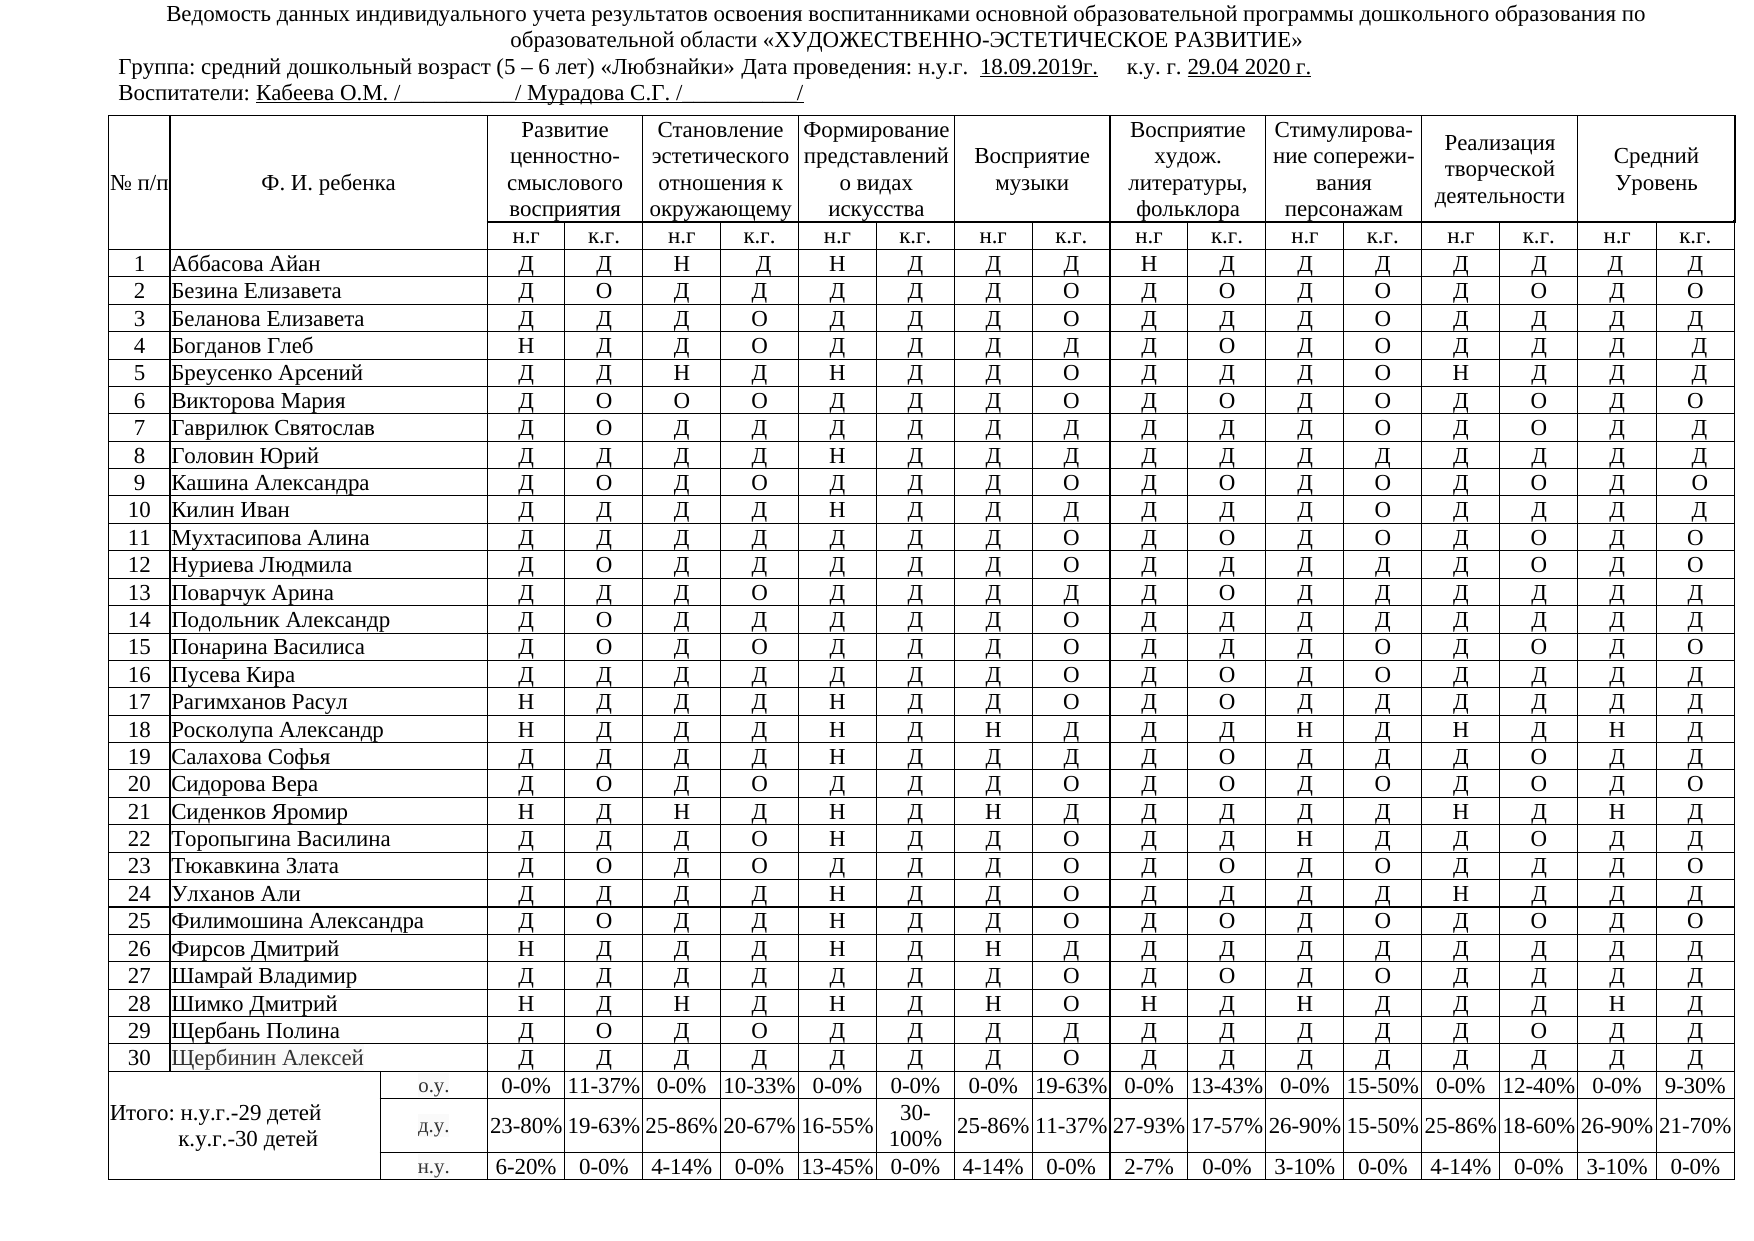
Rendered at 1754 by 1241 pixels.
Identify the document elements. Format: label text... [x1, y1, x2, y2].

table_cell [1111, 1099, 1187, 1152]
table_cell Д [1033, 743, 1109, 769]
table_cell Д [488, 524, 564, 550]
table_cell Д [1188, 880, 1265, 906]
table_cell Д [1578, 469, 1656, 495]
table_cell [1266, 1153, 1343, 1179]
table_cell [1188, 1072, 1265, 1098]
table_cell Д [955, 496, 1032, 523]
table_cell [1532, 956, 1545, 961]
table_cell Д [1188, 634, 1265, 660]
table_cell О [1033, 360, 1109, 386]
table_header Восприятие музыки [955, 116, 1109, 221]
table_cell Д [643, 743, 720, 769]
table_cell О [1344, 305, 1421, 331]
table_cell О [721, 853, 798, 879]
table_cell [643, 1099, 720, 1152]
table_cell Д [1422, 606, 1499, 632]
table_cell Д [488, 496, 564, 523]
table_header Ф. И. ребенка [171, 116, 487, 249]
table_cell Д [1500, 250, 1577, 276]
table_cell Нуриева Людмила [171, 551, 487, 578]
table_cell Д [643, 688, 720, 714]
table_cell Д [565, 688, 642, 714]
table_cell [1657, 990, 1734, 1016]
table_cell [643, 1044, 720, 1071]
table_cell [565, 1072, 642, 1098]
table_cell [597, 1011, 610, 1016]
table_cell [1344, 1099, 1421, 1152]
table_cell Д [1188, 414, 1265, 441]
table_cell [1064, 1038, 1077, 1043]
table_cell Д [1266, 360, 1343, 386]
table_cell Д [1266, 305, 1343, 331]
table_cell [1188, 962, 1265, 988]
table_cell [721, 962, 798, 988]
table_cell Д [1344, 551, 1421, 578]
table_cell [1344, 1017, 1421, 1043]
table_cell Д [877, 825, 954, 852]
table_cell Д [1344, 442, 1421, 468]
table_cell Д [565, 579, 642, 605]
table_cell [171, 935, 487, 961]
table_cell Д [488, 606, 564, 632]
table_cell Д [1111, 332, 1187, 358]
table_cell О [1657, 277, 1734, 304]
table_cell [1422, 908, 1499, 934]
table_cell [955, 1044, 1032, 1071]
table_header Средний Уровень [1578, 116, 1734, 221]
table_header Формирование представлений о видах искусства [799, 116, 954, 221]
table_cell Д [955, 414, 1032, 441]
table_cell Д [1111, 688, 1187, 714]
table_cell Понарина Василиса [171, 634, 487, 660]
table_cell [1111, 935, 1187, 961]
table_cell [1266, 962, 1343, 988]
table_cell Д [643, 469, 720, 495]
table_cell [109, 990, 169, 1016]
table_cell Викторова Мария [171, 387, 487, 413]
table_cell н.г [799, 223, 876, 249]
table_cell Д [1578, 551, 1656, 578]
table_cell Д [955, 469, 1032, 495]
table_cell Д [1657, 716, 1734, 742]
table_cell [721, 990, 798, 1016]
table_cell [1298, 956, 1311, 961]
table_cell Н [799, 798, 876, 824]
table_cell Д [955, 360, 1032, 386]
table_cell Д [565, 524, 642, 550]
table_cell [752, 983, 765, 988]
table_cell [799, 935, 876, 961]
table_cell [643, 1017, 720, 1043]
table_cell О [1033, 606, 1109, 632]
table_cell Д [721, 716, 798, 742]
table_cell Д [1578, 360, 1656, 386]
table_cell Н [488, 332, 564, 358]
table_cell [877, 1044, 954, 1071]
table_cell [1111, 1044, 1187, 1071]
table_cell Д [1344, 606, 1421, 632]
table_cell Н [1266, 716, 1343, 742]
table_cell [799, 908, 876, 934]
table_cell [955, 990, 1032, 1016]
table_cell О [1344, 414, 1421, 441]
table_cell Д [955, 825, 1032, 852]
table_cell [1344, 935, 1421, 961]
table_cell Д [1033, 798, 1109, 824]
table_cell 4 [109, 332, 169, 358]
table_cell О [1500, 825, 1577, 852]
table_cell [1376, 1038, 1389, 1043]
table_cell Н [1422, 360, 1499, 386]
table_cell Д [877, 688, 954, 714]
table_cell Мухтасипова Алина [171, 524, 487, 550]
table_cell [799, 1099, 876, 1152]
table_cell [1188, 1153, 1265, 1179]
table_cell 13 [109, 579, 169, 605]
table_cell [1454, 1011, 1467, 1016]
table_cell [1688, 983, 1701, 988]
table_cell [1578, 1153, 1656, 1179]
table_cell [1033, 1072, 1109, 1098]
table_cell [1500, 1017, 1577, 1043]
table_cell О [721, 387, 798, 413]
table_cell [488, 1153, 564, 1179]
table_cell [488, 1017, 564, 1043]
table_cell О [1657, 853, 1734, 879]
table_cell О [1033, 688, 1109, 714]
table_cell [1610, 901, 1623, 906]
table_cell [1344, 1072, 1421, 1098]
table_cell Д [565, 661, 642, 687]
table_cell Н [799, 360, 876, 386]
table_cell 24 [109, 880, 169, 906]
table_cell Д [1111, 496, 1187, 523]
table_cell О [1344, 469, 1421, 495]
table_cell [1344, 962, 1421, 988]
table_cell О [1344, 661, 1421, 687]
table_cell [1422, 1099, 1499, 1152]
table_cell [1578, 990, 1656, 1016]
table_cell О [1500, 277, 1577, 304]
table_cell Д [1188, 606, 1265, 632]
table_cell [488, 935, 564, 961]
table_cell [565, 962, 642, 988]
table_cell Д [1578, 496, 1656, 523]
table_cell О [1500, 414, 1577, 441]
table_cell Д [488, 579, 564, 605]
table_cell 23 [109, 853, 169, 879]
text Группа: средний дошкольный возраст (5 – 6 лет) «Любзнайки» Дата проведения: н.у.г. 18.09.2019г. к.у. г. 29.04 2020 г. [118, 53, 1695, 79]
table_cell Д [643, 524, 720, 550]
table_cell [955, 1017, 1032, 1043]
table_cell Д [721, 250, 798, 276]
table_cell 16 [109, 661, 169, 687]
table_cell Д [488, 360, 564, 386]
table_cell Н [799, 825, 876, 852]
table_cell Н [1422, 716, 1499, 742]
table_cell Д [1578, 743, 1656, 769]
table_cell Д [877, 360, 954, 386]
table_cell Д [799, 305, 876, 331]
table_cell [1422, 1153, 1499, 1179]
table_cell Д [877, 770, 954, 797]
table_cell Д [488, 387, 564, 413]
table_cell Д [1500, 305, 1577, 331]
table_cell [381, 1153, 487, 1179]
table_cell Д [1578, 277, 1656, 304]
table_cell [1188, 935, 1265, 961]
table_cell О [1033, 880, 1109, 906]
table_cell Д [1033, 332, 1109, 358]
table_cell Д [643, 551, 720, 578]
table_cell Д [1500, 688, 1577, 714]
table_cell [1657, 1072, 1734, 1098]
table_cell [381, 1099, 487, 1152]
table_cell Д [1578, 387, 1656, 413]
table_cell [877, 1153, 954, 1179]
table_cell Д [643, 661, 720, 687]
table_cell Д [643, 305, 720, 331]
table_cell Д [1266, 496, 1343, 523]
table_cell Д [877, 606, 954, 632]
table_cell Д [1266, 579, 1343, 605]
table_cell Д [1033, 716, 1109, 742]
table_cell Д [1188, 496, 1265, 523]
table_cell Д [565, 332, 642, 358]
table_header Стимулирова- ние сопережи- вания персонажам [1266, 116, 1421, 221]
table_cell Д [877, 442, 954, 468]
table_cell Н [643, 360, 720, 386]
table_cell Н [1422, 880, 1499, 906]
table_cell О [1657, 387, 1734, 413]
table_cell Д [1578, 770, 1656, 797]
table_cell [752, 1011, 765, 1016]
table_cell О [1657, 634, 1734, 660]
table_cell Д [643, 825, 720, 852]
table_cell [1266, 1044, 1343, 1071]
table_cell 11 [109, 524, 169, 550]
table_cell Д [643, 442, 720, 468]
table_cell Д [643, 880, 720, 906]
table_cell Д [1111, 469, 1187, 495]
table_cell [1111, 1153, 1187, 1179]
table_cell Д [1422, 250, 1499, 276]
table_cell Д [1578, 825, 1656, 852]
table_cell О [1033, 853, 1109, 879]
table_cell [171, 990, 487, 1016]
table_cell Д [955, 688, 1032, 714]
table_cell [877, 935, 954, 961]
table_cell О [1033, 661, 1109, 687]
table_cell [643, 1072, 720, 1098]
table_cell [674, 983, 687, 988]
table_cell Д [565, 360, 642, 386]
table_cell Д [955, 332, 1032, 358]
table_cell Д [955, 305, 1032, 331]
table_cell Д [1578, 661, 1656, 687]
table_cell Д [643, 634, 720, 660]
text Воспитатели: Кабеева О.М. /__________/ Мурадова С.Г. /__________/ [118, 79, 1695, 105]
table_cell О [565, 551, 642, 578]
table_cell Подольник Александр [171, 606, 487, 632]
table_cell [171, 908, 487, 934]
table_cell Д [1111, 305, 1187, 331]
table_cell 7 [109, 414, 169, 441]
table_cell Н [1578, 798, 1656, 824]
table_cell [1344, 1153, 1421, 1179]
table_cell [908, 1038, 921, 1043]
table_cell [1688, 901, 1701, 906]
table_cell Н [799, 496, 876, 523]
table_cell Н [799, 880, 876, 906]
table_cell Кашина Александра [171, 469, 487, 495]
table_cell Д [877, 661, 954, 687]
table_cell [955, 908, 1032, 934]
table_cell Д [721, 606, 798, 632]
table_cell Д [565, 716, 642, 742]
table_cell Д [643, 853, 720, 879]
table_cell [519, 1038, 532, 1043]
table_cell Д [721, 496, 798, 523]
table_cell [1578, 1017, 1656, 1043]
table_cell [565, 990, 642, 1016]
table_cell Д [1266, 387, 1343, 413]
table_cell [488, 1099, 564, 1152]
table_cell Д [1422, 442, 1499, 468]
table_cell Д [1033, 442, 1109, 468]
table_cell Д [1188, 825, 1265, 852]
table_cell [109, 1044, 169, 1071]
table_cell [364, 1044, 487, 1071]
table_cell Д [721, 442, 798, 468]
table_cell О [1500, 387, 1577, 413]
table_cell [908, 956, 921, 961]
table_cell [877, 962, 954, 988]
table_header Реализация творческой деятельности [1422, 116, 1577, 221]
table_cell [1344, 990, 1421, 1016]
table_cell Д [799, 606, 876, 632]
table_cell Д [955, 853, 1032, 879]
table_cell Д [488, 770, 564, 797]
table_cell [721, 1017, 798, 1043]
table_cell О [643, 387, 720, 413]
table_cell Д [488, 880, 564, 906]
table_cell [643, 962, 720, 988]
table_cell Д [955, 277, 1032, 304]
table_cell н.г [1422, 223, 1499, 249]
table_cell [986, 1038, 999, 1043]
table_cell Д [1266, 880, 1343, 906]
table_cell к.г. [877, 223, 954, 249]
table_cell Д [1578, 688, 1656, 714]
table_cell Д [488, 414, 564, 441]
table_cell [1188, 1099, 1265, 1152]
table_cell 8 [109, 442, 169, 468]
table_cell О [565, 277, 642, 304]
table_cell Н [799, 716, 876, 742]
table_cell Д [1578, 414, 1656, 441]
table_cell Д [643, 332, 720, 358]
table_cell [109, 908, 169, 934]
table_cell Д [565, 250, 642, 276]
table_cell О [1344, 496, 1421, 523]
table_cell Д [1500, 716, 1577, 742]
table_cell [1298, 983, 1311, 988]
table_cell 18 [109, 716, 169, 742]
table_cell Д [1188, 305, 1265, 331]
table_cell О [565, 770, 642, 797]
table_cell Н [1422, 798, 1499, 824]
table_cell Д [488, 825, 564, 852]
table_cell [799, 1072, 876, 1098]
table_cell О [1188, 579, 1265, 605]
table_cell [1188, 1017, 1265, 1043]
table_cell Д [877, 496, 954, 523]
table_cell Д [1111, 360, 1187, 386]
table_cell Д [1578, 250, 1656, 276]
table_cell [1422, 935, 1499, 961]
table_cell Д [799, 387, 876, 413]
table_cell 6 [109, 387, 169, 413]
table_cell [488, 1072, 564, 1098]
table_cell Д [877, 414, 954, 441]
table_cell Д [565, 798, 642, 824]
table_cell О [565, 387, 642, 413]
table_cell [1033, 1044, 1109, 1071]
table_cell Д [1266, 551, 1343, 578]
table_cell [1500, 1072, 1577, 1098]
table_cell 14 [109, 606, 169, 632]
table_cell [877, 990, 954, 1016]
table_cell 15 [109, 634, 169, 660]
table_cell Килин Иван [171, 496, 487, 523]
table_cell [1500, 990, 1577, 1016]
table_cell 12 [109, 551, 169, 578]
table_cell Д [488, 661, 564, 687]
table_cell Д [643, 606, 720, 632]
table_header Становление эстетического отношения к окружающему [643, 116, 798, 221]
table_cell Н [1111, 250, 1187, 276]
table_cell Д [1500, 880, 1577, 906]
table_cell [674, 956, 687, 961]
table_cell О [1033, 770, 1109, 797]
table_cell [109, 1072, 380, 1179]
table_cell Д [1111, 551, 1187, 578]
table_cell Д [1188, 250, 1265, 276]
table_cell Д [1344, 825, 1421, 852]
table_cell О [1188, 387, 1265, 413]
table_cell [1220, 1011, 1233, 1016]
table_cell О [1344, 770, 1421, 797]
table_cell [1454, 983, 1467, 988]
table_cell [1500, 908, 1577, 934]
table_cell Н [799, 743, 876, 769]
table_cell О [1657, 770, 1734, 797]
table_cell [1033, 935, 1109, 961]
table_cell О [1657, 469, 1734, 495]
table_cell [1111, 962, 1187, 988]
table_cell Д [955, 579, 1032, 605]
table_cell Д [643, 277, 720, 304]
table_cell 19 [109, 743, 169, 769]
table_cell Д [1657, 414, 1734, 441]
table_cell Н [643, 798, 720, 824]
table_cell к.г. [1344, 223, 1421, 249]
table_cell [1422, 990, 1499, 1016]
table_cell Д [565, 442, 642, 468]
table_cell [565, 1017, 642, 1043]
table_cell Д [565, 825, 642, 852]
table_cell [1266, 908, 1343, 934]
table_cell О [1657, 524, 1734, 550]
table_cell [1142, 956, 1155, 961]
table_cell О [1500, 770, 1577, 797]
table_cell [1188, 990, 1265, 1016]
table_cell Д [1422, 825, 1499, 852]
table_cell Д [955, 250, 1032, 276]
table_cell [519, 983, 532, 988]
table_cell Д [1578, 305, 1656, 331]
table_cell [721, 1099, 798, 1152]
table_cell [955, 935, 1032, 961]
table_cell 3 [109, 305, 169, 331]
table_cell Д [1578, 332, 1656, 358]
table_cell Д [799, 332, 876, 358]
table_cell Д [565, 305, 642, 331]
table_cell О [1188, 332, 1265, 358]
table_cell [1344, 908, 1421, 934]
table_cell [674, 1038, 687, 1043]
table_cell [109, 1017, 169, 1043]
table_cell Д [1266, 853, 1343, 879]
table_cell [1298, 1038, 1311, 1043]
table_cell Рагимханов Расул [171, 688, 487, 714]
table_cell О [1500, 469, 1577, 495]
table_cell Д [1422, 770, 1499, 797]
table_cell Д [1500, 853, 1577, 879]
table_cell Д [1111, 277, 1187, 304]
table_cell Д [1266, 469, 1343, 495]
table_header Восприятие худож. литературы, фольклора [1111, 116, 1265, 221]
table_cell Д [1344, 688, 1421, 714]
table_cell Д [955, 743, 1032, 769]
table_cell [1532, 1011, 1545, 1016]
table_cell Д [799, 551, 876, 578]
table_cell Д [1266, 743, 1343, 769]
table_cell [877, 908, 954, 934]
table_cell О [565, 414, 642, 441]
table_cell 17 [109, 688, 169, 714]
table_cell Д [1657, 579, 1734, 605]
table_cell О [565, 634, 642, 660]
table_cell Д [1500, 661, 1577, 687]
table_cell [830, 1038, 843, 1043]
table_cell Д [1422, 743, 1499, 769]
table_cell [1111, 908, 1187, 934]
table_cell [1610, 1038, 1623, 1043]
table_cell Д [1111, 387, 1187, 413]
table_cell Д [1578, 579, 1656, 605]
table_cell Д [1422, 634, 1499, 660]
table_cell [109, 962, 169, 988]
table_cell Д [643, 496, 720, 523]
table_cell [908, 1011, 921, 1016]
table_cell Д [1344, 716, 1421, 742]
table_cell Д [1033, 496, 1109, 523]
table_cell Д [1422, 332, 1499, 358]
table_cell Д [877, 469, 954, 495]
table_cell Н [799, 688, 876, 714]
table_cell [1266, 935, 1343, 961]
table_cell Д [1111, 853, 1187, 879]
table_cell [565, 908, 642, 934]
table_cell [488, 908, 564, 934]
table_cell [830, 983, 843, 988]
table_cell Д [1033, 579, 1109, 605]
table_cell Безина Елизавета [171, 277, 487, 304]
table_cell Д [565, 496, 642, 523]
table_cell Д [1266, 442, 1343, 468]
table_cell Д [1344, 250, 1421, 276]
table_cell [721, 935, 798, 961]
table_cell к.г. [565, 223, 642, 249]
table_cell Д [1188, 442, 1265, 468]
table_cell Д [1422, 305, 1499, 331]
table_cell Д [955, 880, 1032, 906]
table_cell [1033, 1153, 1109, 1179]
table_cell Д [877, 634, 954, 660]
table_cell Д [721, 360, 798, 386]
table_cell О [1344, 277, 1421, 304]
table_cell Д [1500, 579, 1577, 605]
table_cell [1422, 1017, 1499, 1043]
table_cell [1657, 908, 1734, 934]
table_cell Богданов Глеб [171, 332, 487, 358]
table_cell О [721, 634, 798, 660]
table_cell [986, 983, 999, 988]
table_cell Д [955, 770, 1032, 797]
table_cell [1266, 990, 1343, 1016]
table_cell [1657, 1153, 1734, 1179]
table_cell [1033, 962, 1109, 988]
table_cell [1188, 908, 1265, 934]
table_cell Д [877, 250, 954, 276]
table_cell Д [721, 414, 798, 441]
table_cell к.г. [1188, 223, 1265, 249]
table_cell Д [1500, 496, 1577, 523]
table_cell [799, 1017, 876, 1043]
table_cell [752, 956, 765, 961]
table_cell Д [955, 634, 1032, 660]
table_cell Д [1188, 551, 1265, 578]
table_cell Д [1188, 716, 1265, 742]
table_cell Д [1266, 606, 1343, 632]
table_cell О [565, 853, 642, 879]
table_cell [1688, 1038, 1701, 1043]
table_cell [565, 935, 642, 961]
table_cell Д [488, 277, 564, 304]
table_cell Д [721, 798, 798, 824]
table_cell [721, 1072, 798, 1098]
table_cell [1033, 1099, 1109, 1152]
table_cell Д [721, 551, 798, 578]
table_cell Д [1111, 579, 1187, 605]
table_cell О [1033, 305, 1109, 331]
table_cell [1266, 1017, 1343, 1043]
table_cell Д [877, 332, 954, 358]
table_cell Д [877, 743, 954, 769]
table_cell Д [1657, 661, 1734, 687]
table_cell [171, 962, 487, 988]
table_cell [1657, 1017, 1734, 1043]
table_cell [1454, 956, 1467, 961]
table_cell Д [1422, 661, 1499, 687]
table_cell Д [877, 579, 954, 605]
table_cell О [1188, 743, 1265, 769]
table_cell Бреусенко Арсений [171, 360, 487, 386]
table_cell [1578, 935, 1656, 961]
table_cell Д [1422, 414, 1499, 441]
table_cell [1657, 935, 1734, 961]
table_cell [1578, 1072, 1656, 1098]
table_cell Д [1500, 442, 1577, 468]
table_cell 22 [109, 825, 169, 852]
table_cell Поварчук Арина [171, 579, 487, 605]
table_cell Д [799, 853, 876, 879]
table_cell Д [1422, 496, 1499, 523]
table_cell 20 [109, 770, 169, 797]
table_cell Д [1422, 853, 1499, 879]
table_cell О [1344, 360, 1421, 386]
table_cell Д [488, 442, 564, 468]
table_cell О [1188, 661, 1265, 687]
table_cell Д [1188, 798, 1265, 824]
table_cell О [721, 579, 798, 605]
table_cell Д [877, 880, 954, 906]
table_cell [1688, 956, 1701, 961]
table_cell Салахова Софья [171, 743, 487, 769]
table_cell Росколупа Александр [171, 716, 487, 742]
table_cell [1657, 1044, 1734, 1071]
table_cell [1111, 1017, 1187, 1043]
table_cell О [1500, 524, 1577, 550]
table_cell О [1344, 387, 1421, 413]
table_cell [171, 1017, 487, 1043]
table_cell Д [1111, 880, 1187, 906]
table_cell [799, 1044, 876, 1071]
table_cell О [721, 305, 798, 331]
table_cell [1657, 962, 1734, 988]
table_cell Д [1111, 524, 1187, 550]
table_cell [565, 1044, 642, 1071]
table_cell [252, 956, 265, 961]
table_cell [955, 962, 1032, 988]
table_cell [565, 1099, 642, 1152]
table_cell Д [1111, 634, 1187, 660]
table_cell н.г [1266, 223, 1343, 249]
table_cell Д [1111, 825, 1187, 852]
table_cell О [721, 770, 798, 797]
table_cell Д [1578, 524, 1656, 550]
table_cell О [1033, 551, 1109, 578]
table_cell Д [1422, 387, 1499, 413]
table_cell Д [1344, 579, 1421, 605]
table_cell Д [877, 277, 954, 304]
table_cell Д [877, 305, 954, 331]
table_cell Д [721, 743, 798, 769]
table_cell Д [1422, 579, 1499, 605]
table_cell 10 [109, 496, 169, 523]
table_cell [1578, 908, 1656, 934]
table_cell Д [1266, 688, 1343, 714]
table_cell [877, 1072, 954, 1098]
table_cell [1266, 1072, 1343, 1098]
table_cell Д [643, 716, 720, 742]
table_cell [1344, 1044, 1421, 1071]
table_cell Д [643, 770, 720, 797]
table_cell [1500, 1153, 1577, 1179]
table_cell Д [1500, 606, 1577, 632]
table_cell Д [1422, 551, 1499, 578]
table_cell Аббасова Айан [171, 250, 487, 276]
table_cell Д [799, 469, 876, 495]
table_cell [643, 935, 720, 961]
table_cell О [1188, 770, 1265, 797]
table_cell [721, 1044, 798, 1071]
table_cell Д [1111, 743, 1187, 769]
table_cell Пусева Кира [171, 661, 487, 687]
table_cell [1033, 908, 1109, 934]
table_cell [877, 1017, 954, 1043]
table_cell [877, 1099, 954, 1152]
table_cell Д [1266, 524, 1343, 550]
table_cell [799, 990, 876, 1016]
table_cell Сидорова Вера [171, 770, 487, 797]
table_cell Д [1266, 661, 1343, 687]
table_cell Д [488, 551, 564, 578]
table_cell Д [488, 743, 564, 769]
table_cell Д [1657, 360, 1734, 386]
table_cell Д [1111, 716, 1187, 742]
table_cell Д [799, 579, 876, 605]
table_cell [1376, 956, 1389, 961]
table_cell О [721, 469, 798, 495]
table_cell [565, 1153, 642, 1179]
table_cell к.г. [1500, 223, 1577, 249]
table_cell О [1500, 743, 1577, 769]
table_cell Д [1657, 825, 1734, 852]
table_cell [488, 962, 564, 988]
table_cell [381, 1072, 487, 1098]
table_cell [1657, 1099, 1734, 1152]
table_cell Д [1033, 250, 1109, 276]
table_cell н.г [488, 223, 564, 249]
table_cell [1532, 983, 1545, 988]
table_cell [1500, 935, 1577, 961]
table_cell Д [565, 880, 642, 906]
table_cell Д [1657, 250, 1734, 276]
table_cell Д [1500, 798, 1577, 824]
table_cell Н [488, 688, 564, 714]
table_cell Сиденков Яромир [171, 798, 487, 824]
table_cell Д [1266, 414, 1343, 441]
table_cell Д [1500, 360, 1577, 386]
table_cell Д [1578, 853, 1656, 879]
table_cell Д [1657, 798, 1734, 824]
table_cell Д [799, 277, 876, 304]
table_cell О [565, 606, 642, 632]
table_cell н.г [1111, 223, 1187, 249]
table_cell Н [643, 250, 720, 276]
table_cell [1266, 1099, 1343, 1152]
table_cell Д [1422, 469, 1499, 495]
table_cell 9 [109, 469, 169, 495]
table_cell Д [1344, 743, 1421, 769]
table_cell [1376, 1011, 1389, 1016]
table_cell О [1033, 825, 1109, 852]
table_cell Д [1111, 414, 1187, 441]
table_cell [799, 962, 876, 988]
table_cell Д [1422, 277, 1499, 304]
table_cell О [565, 469, 642, 495]
table_cell Д [721, 524, 798, 550]
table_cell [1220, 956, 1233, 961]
table_cell Д [877, 798, 954, 824]
table_cell Д [721, 880, 798, 906]
table_cell Д [1578, 606, 1656, 632]
table_cell Н [955, 716, 1032, 742]
table_cell О [1344, 524, 1421, 550]
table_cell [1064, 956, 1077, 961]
table_cell Д [1266, 332, 1343, 358]
table_cell Д [643, 414, 720, 441]
table_cell Д [1266, 770, 1343, 797]
table_cell Д [721, 688, 798, 714]
table_cell О [1188, 277, 1265, 304]
table_cell Д [1344, 798, 1421, 824]
table_cell Д [1657, 305, 1734, 331]
table_cell Д [1422, 688, 1499, 714]
table_cell Д [1111, 606, 1187, 632]
table_cell Д [1266, 798, 1343, 824]
table_cell О [1500, 634, 1577, 660]
table_cell Д [1111, 770, 1187, 797]
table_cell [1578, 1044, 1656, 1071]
table_cell Д [1657, 332, 1734, 358]
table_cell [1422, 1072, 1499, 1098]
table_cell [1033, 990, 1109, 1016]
table_cell Улханов Али [171, 880, 487, 906]
table_cell Н [488, 716, 564, 742]
table_cell н.г [955, 223, 1032, 249]
table_cell Д [1657, 496, 1734, 523]
table_cell О [1033, 524, 1109, 550]
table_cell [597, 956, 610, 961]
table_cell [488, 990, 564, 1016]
table_cell Д [488, 634, 564, 660]
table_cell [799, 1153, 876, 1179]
table_cell Д [1266, 277, 1343, 304]
table_cell 21 [109, 798, 169, 824]
table_cell Н [1266, 825, 1343, 852]
table_cell Д [955, 524, 1032, 550]
table_cell Д [799, 661, 876, 687]
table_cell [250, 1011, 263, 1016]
table_cell О [721, 825, 798, 852]
table_cell О [1033, 634, 1109, 660]
table_cell к.г. [1033, 223, 1109, 249]
table_cell О [1657, 551, 1734, 578]
table_cell Головин Юрий [171, 442, 487, 468]
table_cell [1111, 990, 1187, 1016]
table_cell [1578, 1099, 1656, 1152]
table_header Развитие ценностно- смыслового восприятия [488, 116, 642, 221]
table_cell Д [877, 551, 954, 578]
table_cell О [1344, 332, 1421, 358]
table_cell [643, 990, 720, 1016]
table_cell О [1188, 524, 1265, 550]
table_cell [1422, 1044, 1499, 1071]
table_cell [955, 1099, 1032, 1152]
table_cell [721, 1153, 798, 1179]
table_cell н.г [1578, 223, 1656, 249]
table_cell Д [1266, 634, 1343, 660]
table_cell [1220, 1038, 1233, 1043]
table_cell Д [955, 661, 1032, 687]
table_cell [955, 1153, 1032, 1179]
table_cell Д [488, 853, 564, 879]
table_cell 1 [109, 250, 169, 276]
text Ведомость данных индивидуального учета результатов освоения воспитанниками основной образовательной программы дошкольного образования по образовательной области «ХУДОЖЕСТВЕННО-ЭСТЕТИЧЕСКОЕ РАЗВИТИЕ» [118, 0, 1695, 53]
table_cell Д [1266, 250, 1343, 276]
table_cell Д [877, 387, 954, 413]
table_cell н.г [643, 223, 720, 249]
table_cell Д [877, 524, 954, 550]
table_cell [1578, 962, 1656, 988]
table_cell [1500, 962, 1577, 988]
table_cell Д [1578, 634, 1656, 660]
table_cell Гаврилюк Святослав [171, 414, 487, 441]
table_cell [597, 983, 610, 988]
table_cell Д [721, 277, 798, 304]
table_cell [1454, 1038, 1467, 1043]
table_cell Д [1188, 360, 1265, 386]
table_cell Д [1657, 743, 1734, 769]
table_cell Д [955, 442, 1032, 468]
table_cell к.г. [721, 223, 798, 249]
table_cell О [1033, 277, 1109, 304]
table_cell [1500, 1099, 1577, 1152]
table_cell Д [955, 551, 1032, 578]
table_cell Д [1111, 661, 1187, 687]
table_cell О [721, 332, 798, 358]
table_cell О [1033, 469, 1109, 495]
table_cell 2 [109, 277, 169, 304]
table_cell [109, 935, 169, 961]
table_cell Д [955, 387, 1032, 413]
table_cell Д [1033, 414, 1109, 441]
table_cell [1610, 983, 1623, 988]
table_cell Беланова Елизавета [171, 305, 487, 331]
table_cell Д [565, 743, 642, 769]
table_cell Д [799, 414, 876, 441]
table_cell Д [877, 716, 954, 742]
table_cell Д [799, 770, 876, 797]
table_cell Д [799, 524, 876, 550]
table_cell Д [1422, 524, 1499, 550]
table_cell О [1500, 551, 1577, 578]
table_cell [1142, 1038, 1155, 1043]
table_cell Д [488, 305, 564, 331]
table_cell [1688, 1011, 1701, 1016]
table_cell Н [799, 442, 876, 468]
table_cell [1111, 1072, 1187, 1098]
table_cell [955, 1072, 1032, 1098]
table_cell Д [1657, 606, 1734, 632]
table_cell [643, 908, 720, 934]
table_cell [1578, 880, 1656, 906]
table_cell Д [643, 579, 720, 605]
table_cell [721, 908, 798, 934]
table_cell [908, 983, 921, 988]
table_cell Д [1578, 442, 1656, 468]
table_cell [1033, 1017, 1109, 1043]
table_cell Д [799, 634, 876, 660]
table_cell О [1188, 469, 1265, 495]
table_cell 5 [109, 360, 169, 386]
table_cell Н [488, 798, 564, 824]
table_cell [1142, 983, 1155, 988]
table_cell Торопыгина Василина [171, 825, 487, 852]
table_cell Д [1657, 442, 1734, 468]
table_cell Н [799, 250, 876, 276]
table_cell О [1344, 634, 1421, 660]
table_cell Д [488, 469, 564, 495]
table_cell Д [721, 661, 798, 687]
table_cell Д [1344, 880, 1421, 906]
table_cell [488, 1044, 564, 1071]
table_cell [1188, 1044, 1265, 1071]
table_cell Д [488, 250, 564, 276]
table_cell Н [1578, 716, 1656, 742]
table_cell Д [1111, 442, 1187, 468]
table_cell Д [1111, 798, 1187, 824]
table_cell Тюкавкина Злата [171, 853, 487, 879]
table_cell О [1188, 853, 1265, 879]
table_cell Д [1657, 688, 1734, 714]
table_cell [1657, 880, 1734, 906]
table_cell Н [955, 798, 1032, 824]
table_cell Д [877, 853, 954, 879]
table_cell О [1188, 688, 1265, 714]
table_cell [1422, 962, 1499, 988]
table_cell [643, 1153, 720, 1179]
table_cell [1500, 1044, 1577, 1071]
table_cell к.г. [1657, 223, 1734, 249]
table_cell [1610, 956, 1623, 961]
table_cell О [1033, 387, 1109, 413]
table_cell Д [955, 606, 1032, 632]
table_header № п/п [109, 116, 169, 249]
table_cell О [1344, 853, 1421, 879]
table_cell Д [1500, 332, 1577, 358]
